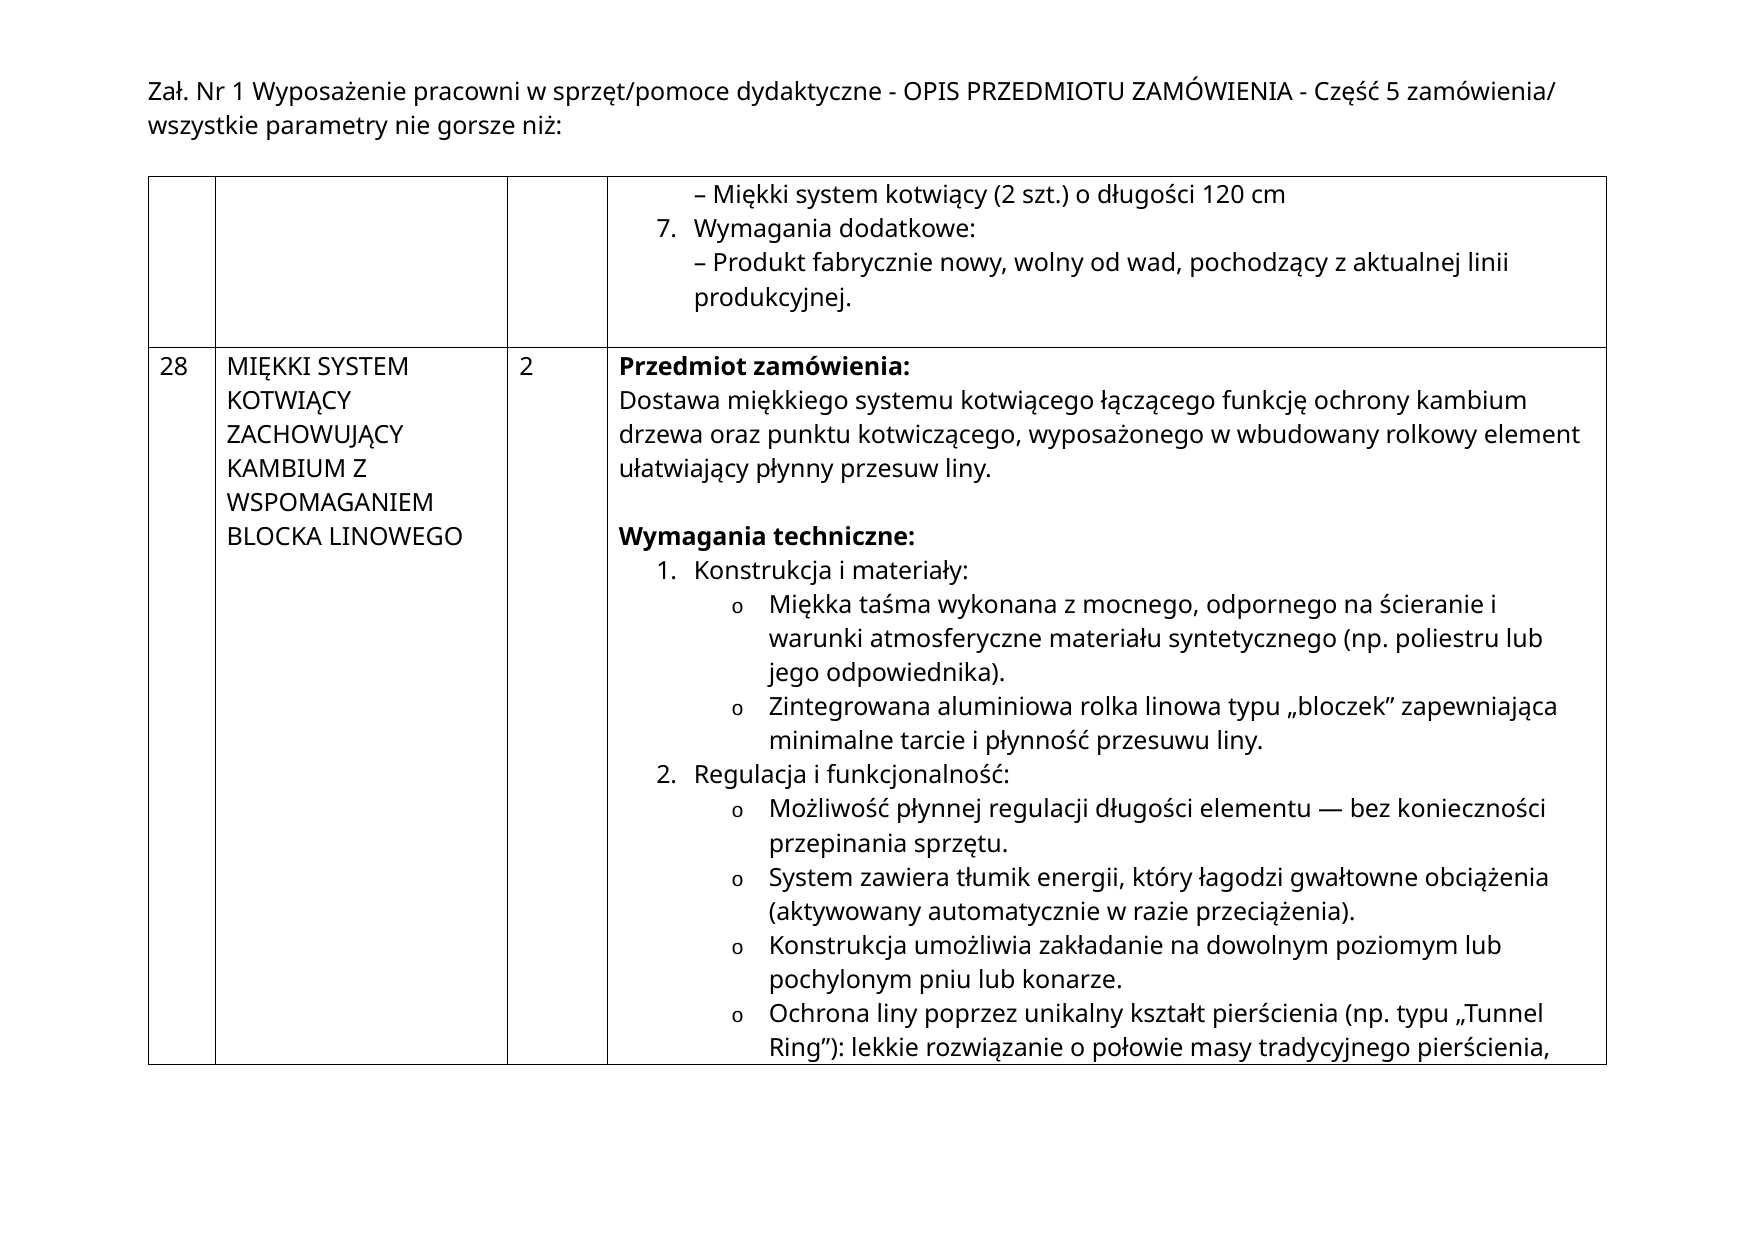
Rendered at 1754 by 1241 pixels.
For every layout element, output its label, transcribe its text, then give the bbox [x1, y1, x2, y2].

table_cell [608, 348, 1606, 1064]
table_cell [608, 177, 1606, 347]
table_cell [216, 177, 507, 347]
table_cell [216, 348, 507, 1064]
table_cell 28 [149, 348, 215, 1064]
table_cell 2 [508, 177, 607, 347]
table_cell 2 [508, 348, 607, 1064]
table_cell 27 [149, 177, 215, 347]
